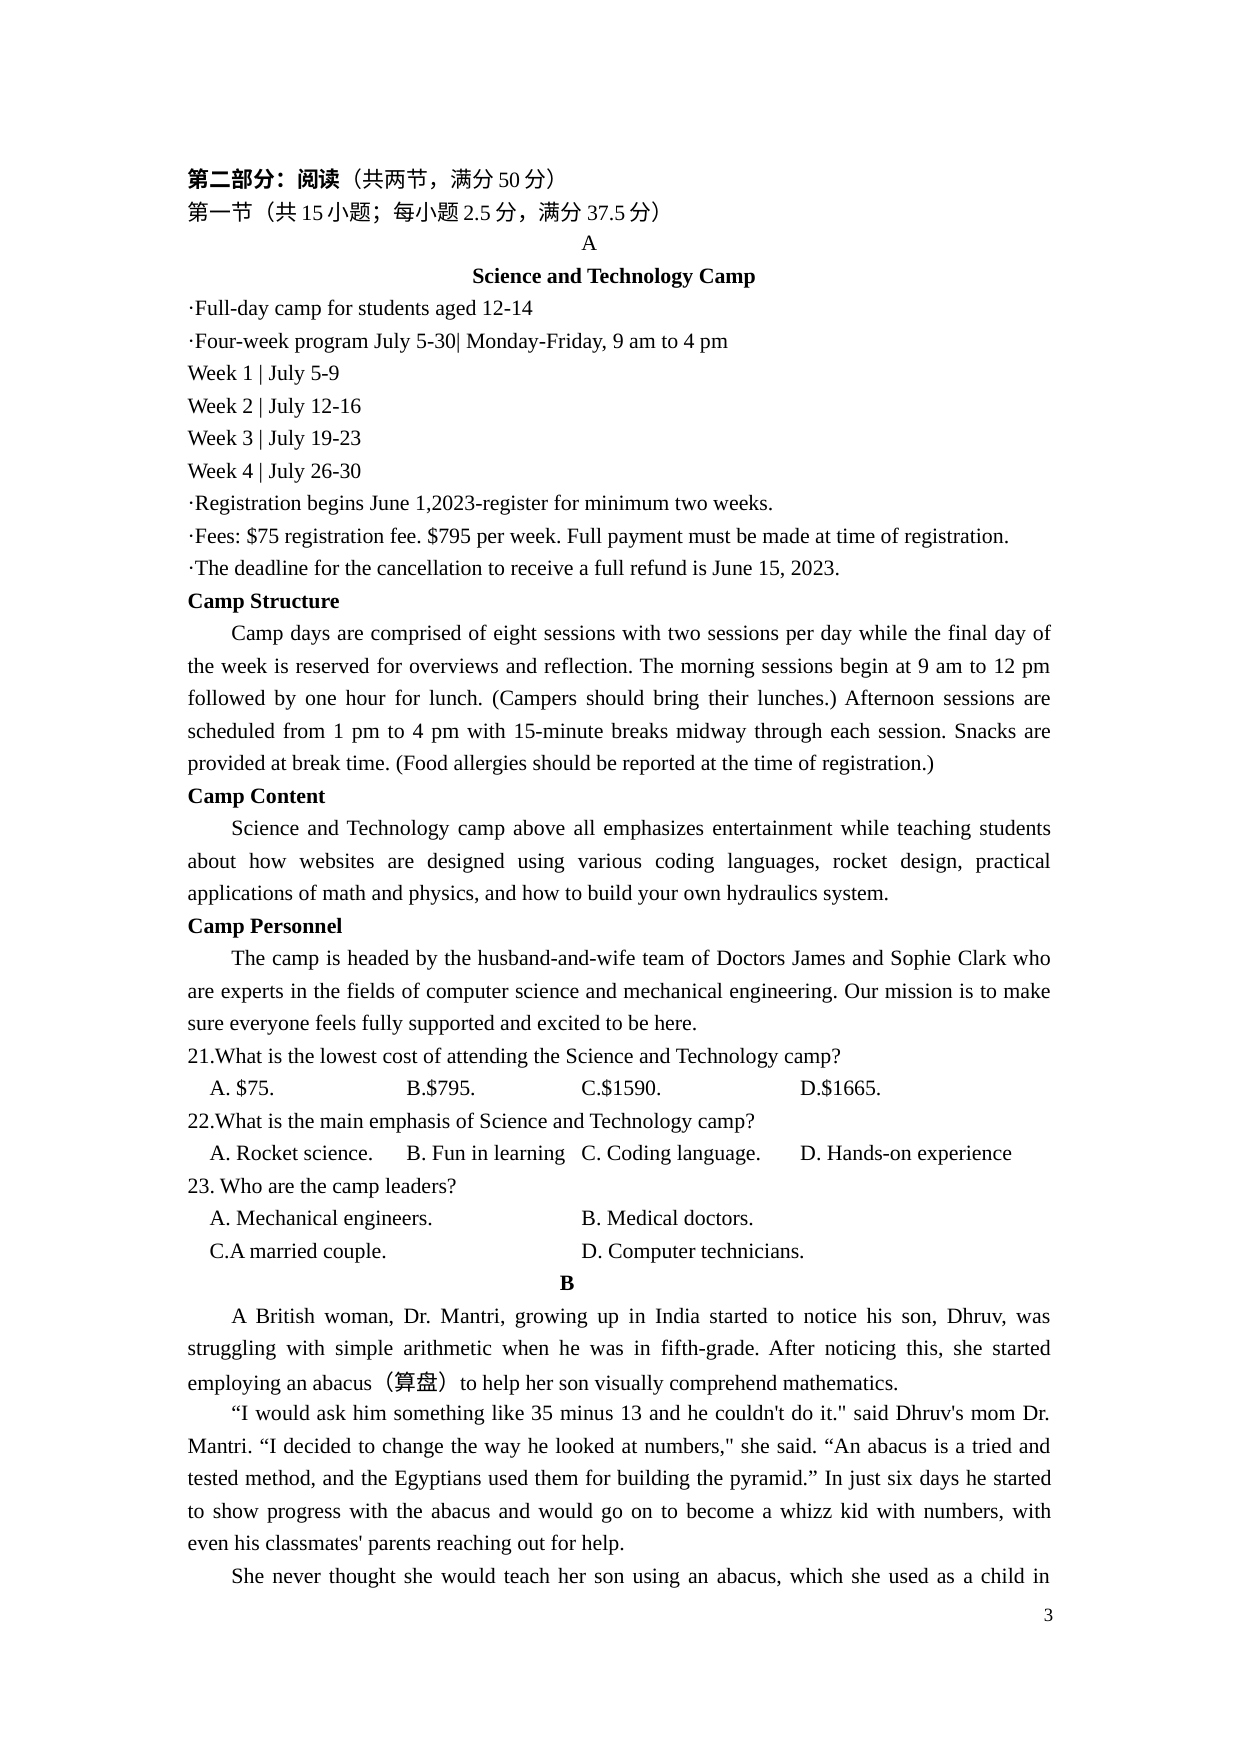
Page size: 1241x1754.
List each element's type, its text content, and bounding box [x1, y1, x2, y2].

text Week 2 | July 12-16 [187, 389, 1053, 422]
text A [537, 227, 1053, 259]
text Week 3 | July 19-23 [187, 422, 1053, 454]
text ·Registration begins June 1,2023-register for minimum two weeks. [187, 487, 1053, 519]
text ·The deadline for the cancellation to receive a full refund is June 15, 2023. [187, 552, 1053, 584]
text Camp Structure [187, 584, 1053, 617]
text A. $75. B.$795. C.$1590. D.$1665. [187, 1072, 1053, 1104]
text Week 1 | July 5-9 [187, 357, 1053, 389]
text Camp Personnel [187, 909, 1053, 942]
text 第二部分：阅读（共两节，满分50分） [187, 162, 1053, 194]
text 21.What is the lowest cost of attending the Science and Technology camp? [187, 1039, 1053, 1072]
text “I would ask him something like 35 minus 13 and he couldn't do it." said Dhruv's mom Dr. Mantri. “I decided to change the way he looked at numbers," she said. “An abacus is a tried and tested method, and the Egyptians used them for building the pyramid.” In just six days he started to show progress with the abacus and would go on to become a whizz kid with numbers, with even his classmates' parents reaching out for help. [187, 1397, 1053, 1559]
text A British woman, Dr. Mantri, growing up in India started to notice his son, Dhruv, was struggling with simple arithmetic when he was in fifth-grade. After noticing this, she started employing an abacus（算盘）to help her son visually comprehend mathematics. [187, 1299, 1053, 1397]
text B [494, 1267, 1053, 1299]
text ·Four-week program July 5-30| Monday-Friday, 9 am to 4 pm [187, 324, 1053, 357]
text ·Fees: $75 registration fee. $795 per week. Full payment must be made at time of registration. [187, 519, 1053, 552]
text Week 4 | July 26-30 [187, 454, 1053, 487]
text Science and Technology camp above all emphasizes entertainment while teaching students about how websites are designed using various coding languages, rocket design, practical applications of math and physics, and how to build your own hydraulics system. [187, 812, 1053, 909]
text ·Full-day camp for students aged 12-14 [187, 292, 1053, 324]
text A. Rocket science. B. Fun in learning C. Coding language. D. Hands-on experience [187, 1137, 1053, 1169]
text Camp Content [187, 779, 1053, 812]
text 22.What is the main emphasis of Science and Technology camp? [187, 1104, 1053, 1137]
text C.A married couple. D. Computer technicians. [187, 1234, 1053, 1267]
text Science and Technology Camp [450, 259, 1053, 292]
text The camp is headed by the husband-and-wife team of Doctors James and Sophie Clark who are experts in the fields of computer science and mechanical engineering. Our mission is to make sure everyone feels fully supported and excited to be here. [187, 942, 1053, 1039]
text A. Mechanical engineers. B. Medical doctors. [187, 1202, 1053, 1234]
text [187, 1559, 1053, 1592]
text 第一节（共15小题；每小题2.5分，满分37.5分） [187, 194, 1053, 227]
text 23. Who are the camp leaders? [187, 1169, 1053, 1202]
text Camp days are comprised of eight sessions with two sessions per day while the final day of the week is reserved for overviews and reflection. The morning sessions begin at 9 am to 12 pm followed by one hour for lunch. (Campers should bring their lunches.) Afternoon sessions are scheduled from 1 pm to 4 pm with 15-minute breaks midway through each session. Snacks are provided at break time. (Food allergies should be reported at the time of registration.) [187, 617, 1053, 779]
